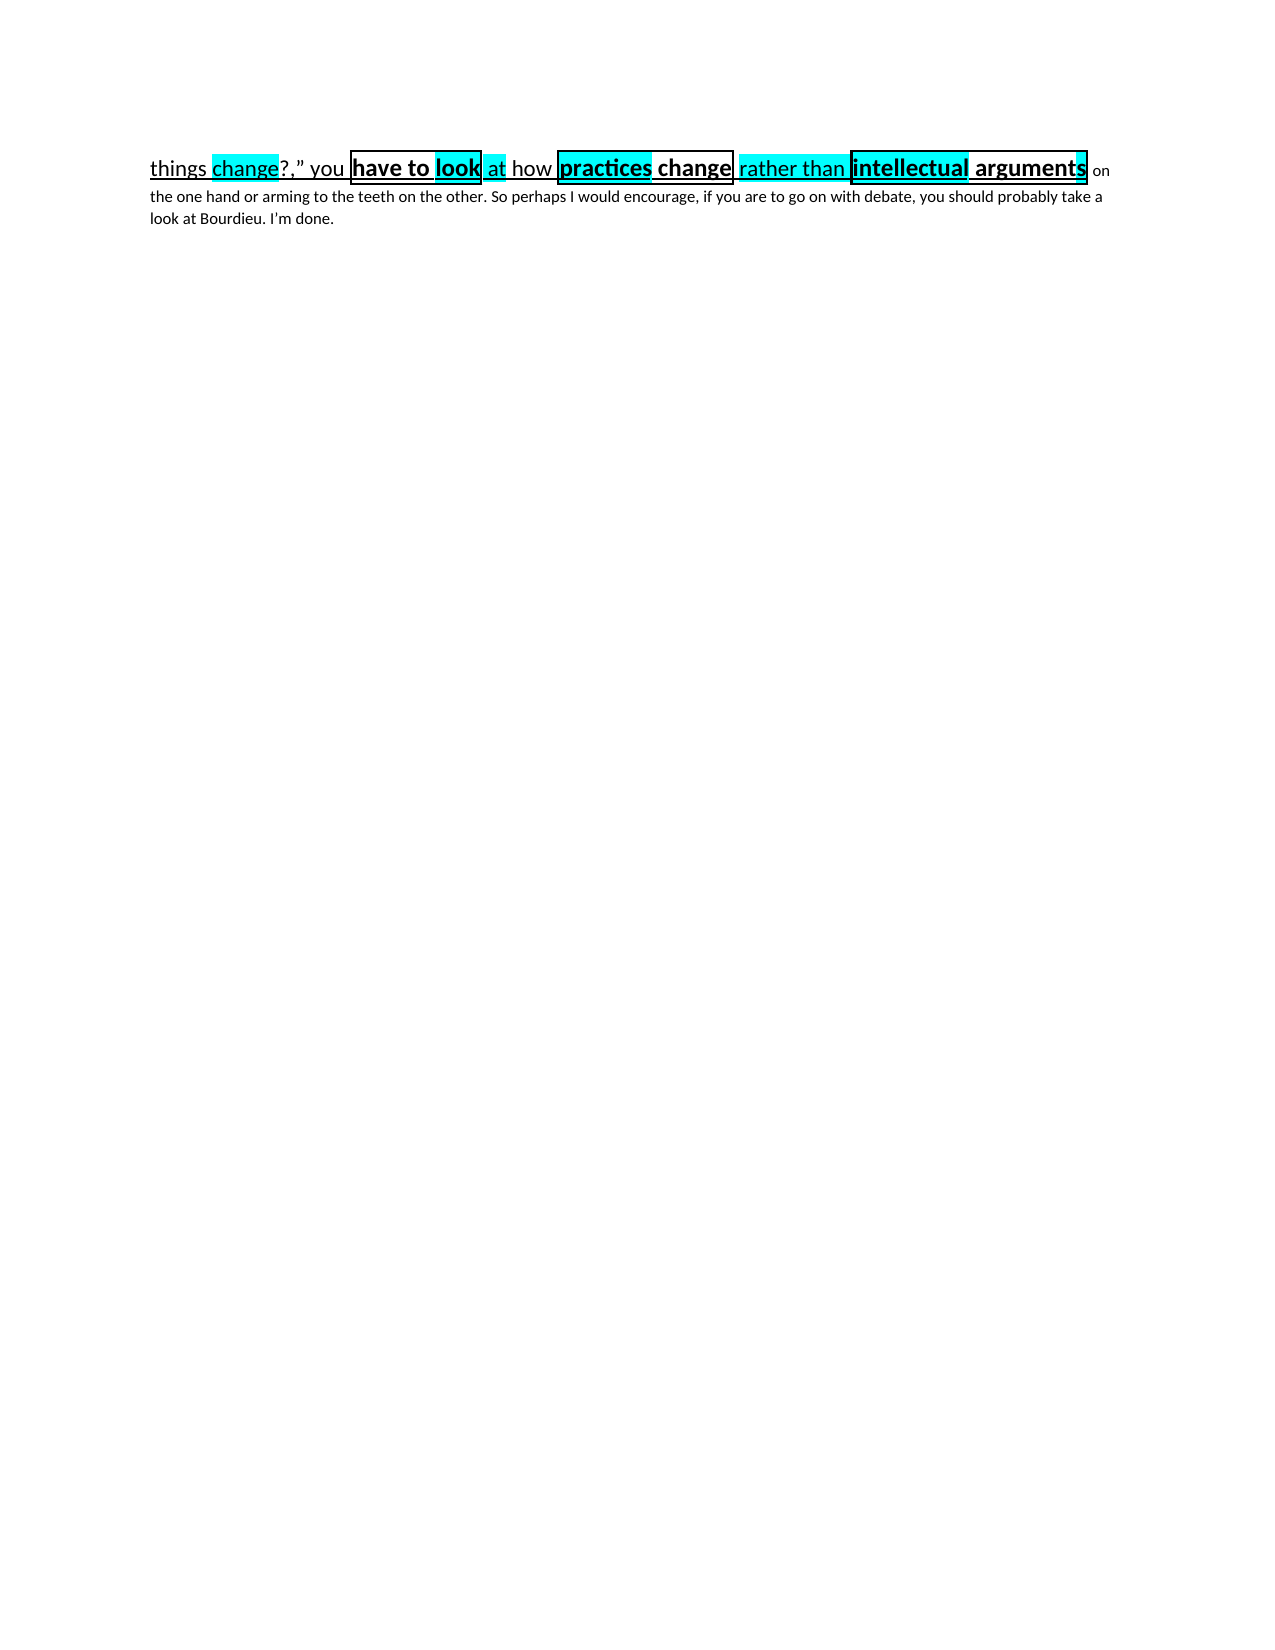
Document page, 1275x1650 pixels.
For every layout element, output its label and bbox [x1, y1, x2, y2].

text [150, 150, 1125, 228]
